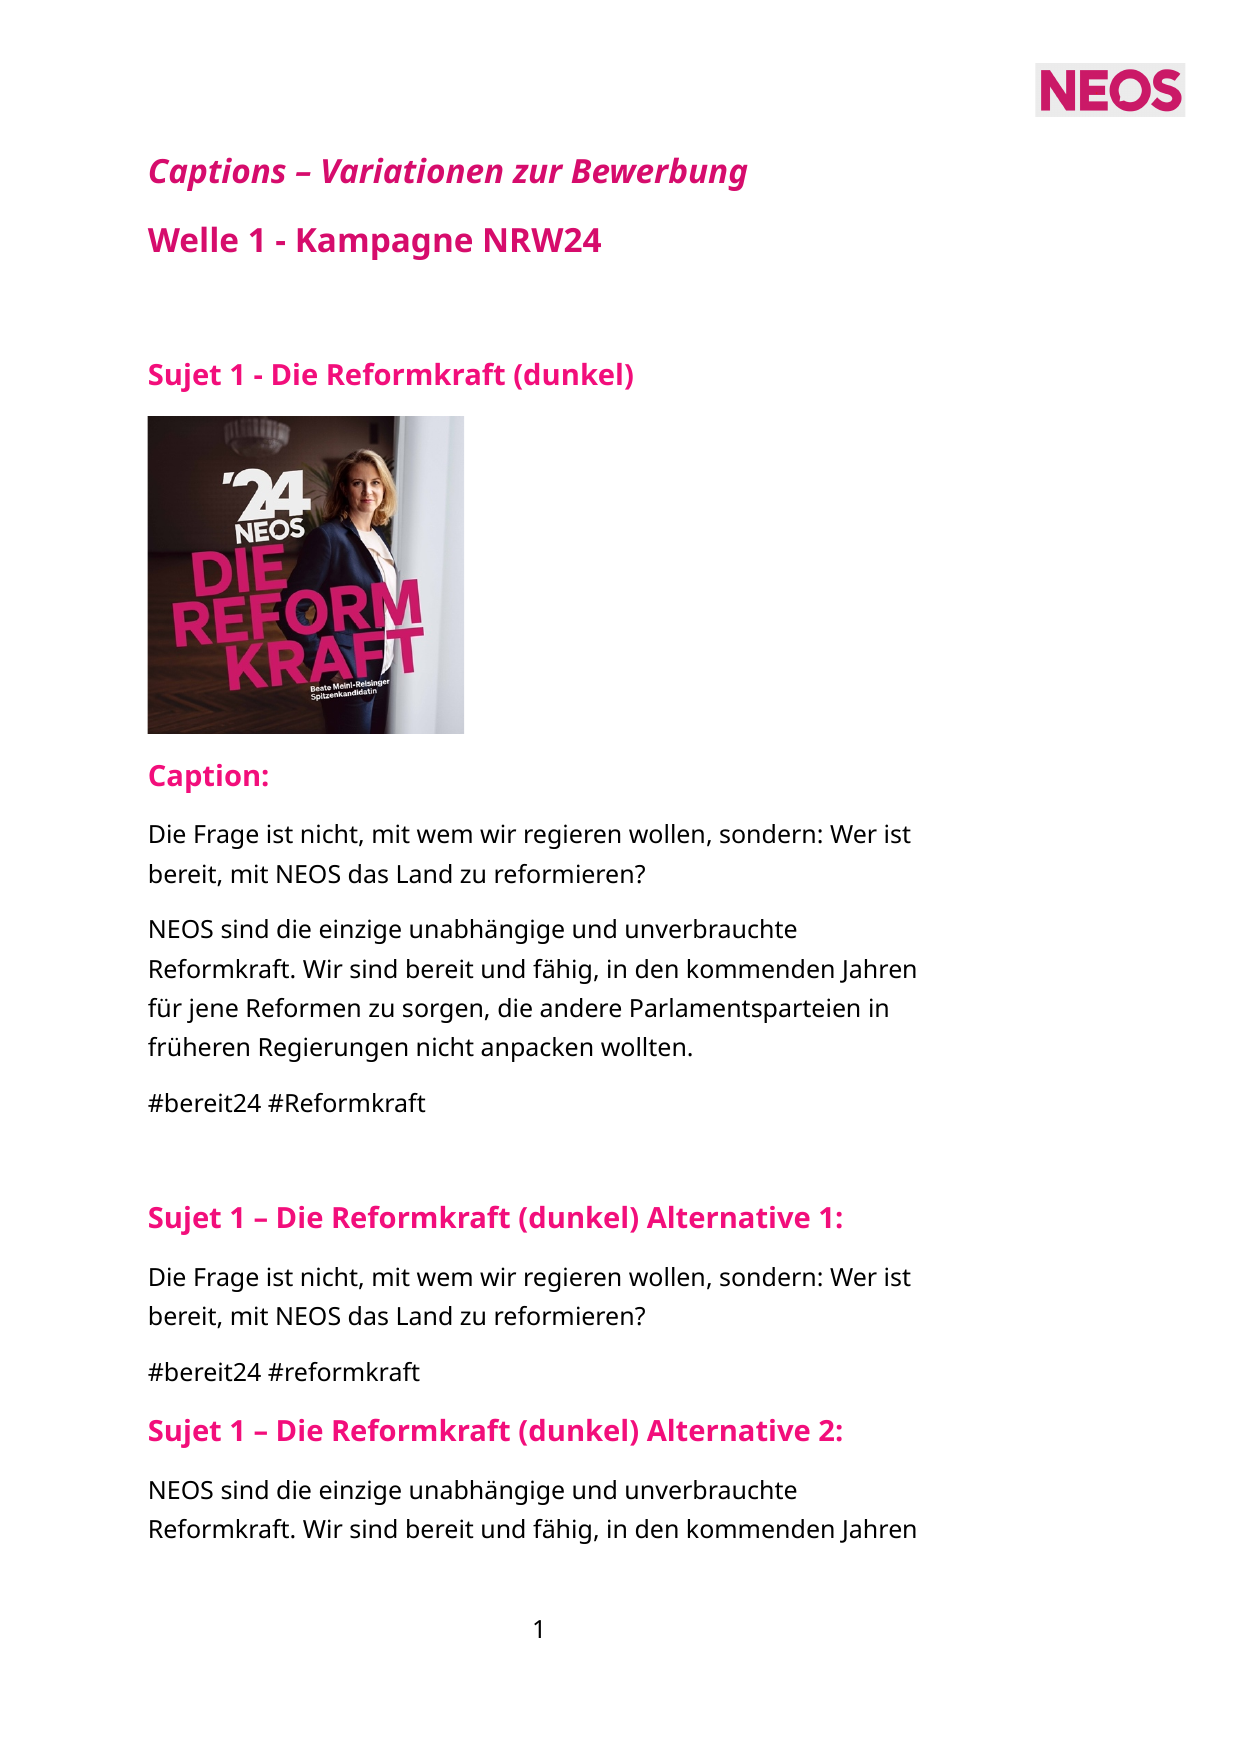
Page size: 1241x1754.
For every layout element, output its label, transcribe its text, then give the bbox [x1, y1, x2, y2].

text Sujet 1 - Die Reformkraft (dunkel) [148, 354, 930, 394]
text Die Frage ist nicht, mit wem wir regieren wollen, sondern: Wer ist bereit, mit NEOS das Land zu reformieren? [148, 817, 930, 890]
text #bereit24 #Reformkraft [148, 1086, 930, 1119]
picture [147, 416, 465, 734]
text Sujet 1 – Die Reformkraft (dunkel) Alternative 2: [148, 1410, 930, 1450]
text Die Frage ist nicht, mit wem wir regieren wollen, sondern: Wer ist bereit, mit NEOS das Land zu reformieren? [148, 1259, 930, 1333]
text #bereit24 #reformkraft [148, 1354, 930, 1388]
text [148, 1473, 930, 1546]
text Welle 1 - Kampagne NRW24 [148, 216, 930, 262]
text Caption: [148, 755, 930, 794]
text Sujet 1 – Die Reformkraft (dunkel) Alternative 1: [148, 1197, 930, 1237]
text Captions – Variationen zur Bewerbung [148, 148, 930, 193]
picture [1035, 63, 1186, 117]
